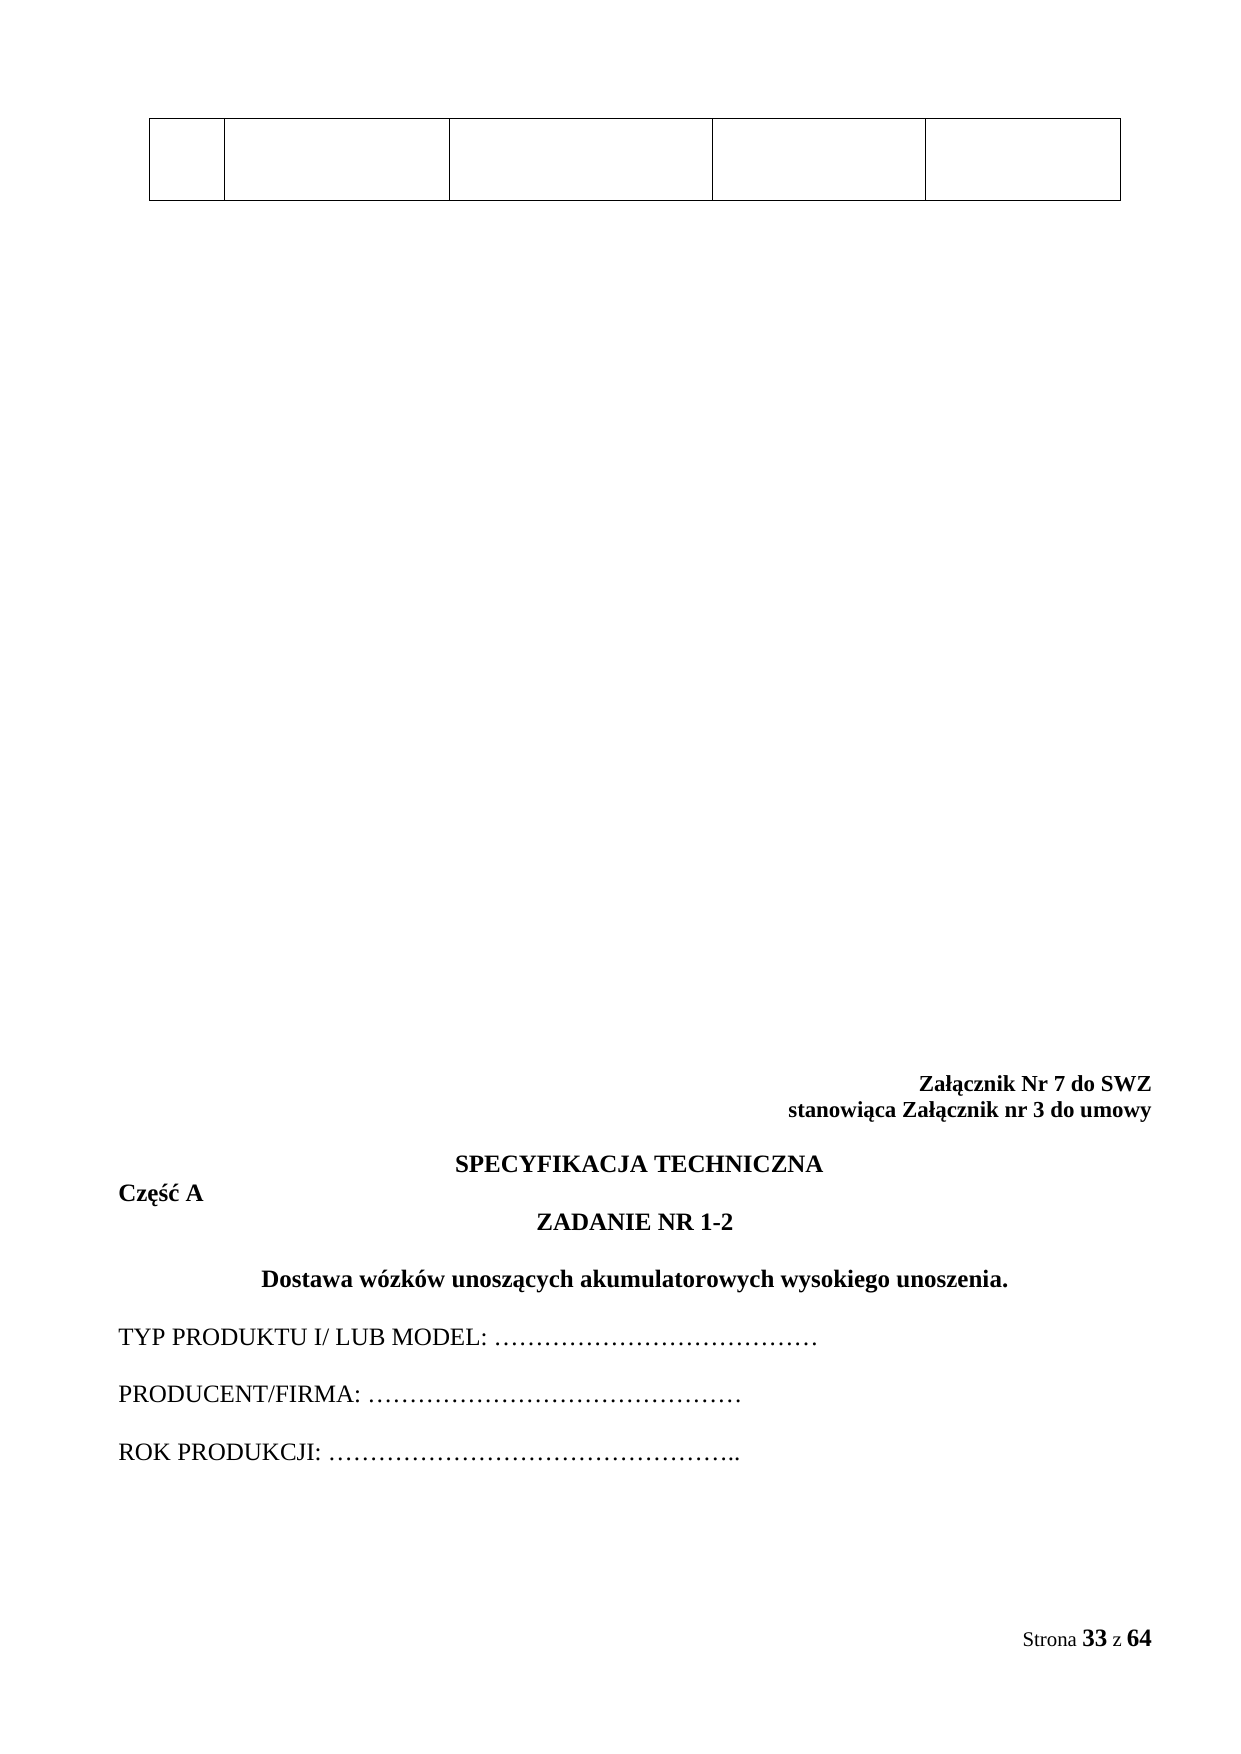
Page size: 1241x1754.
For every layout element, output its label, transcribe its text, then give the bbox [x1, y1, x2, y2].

table_cell [926, 119, 1120, 199]
table_cell [450, 119, 712, 199]
text SPECYFIKACJA TECHNICZNA [118, 1149, 1160, 1178]
text Załącznik Nr 7 do SWZ [118, 1070, 1152, 1097]
text ROK PRODUKCJI: ………………………………………….. [118, 1437, 1152, 1466]
table_cell [713, 119, 925, 199]
text Dostawa wózków unoszących akumulatorowych wysokiego unoszenia. [118, 1264, 1152, 1293]
text PRODUCENT/FIRMA: ……………………………………… [118, 1379, 1152, 1408]
text Część A [118, 1178, 1160, 1207]
table_cell [225, 119, 449, 199]
table_cell [150, 119, 224, 199]
text stanowiąca Załącznik nr 3 do umowy [118, 1097, 1152, 1123]
text TYP PRODUKTU I/ LUB MODEL: ………………………………… [118, 1322, 1152, 1351]
text ZADANIE NR 1-2 [118, 1207, 1152, 1236]
